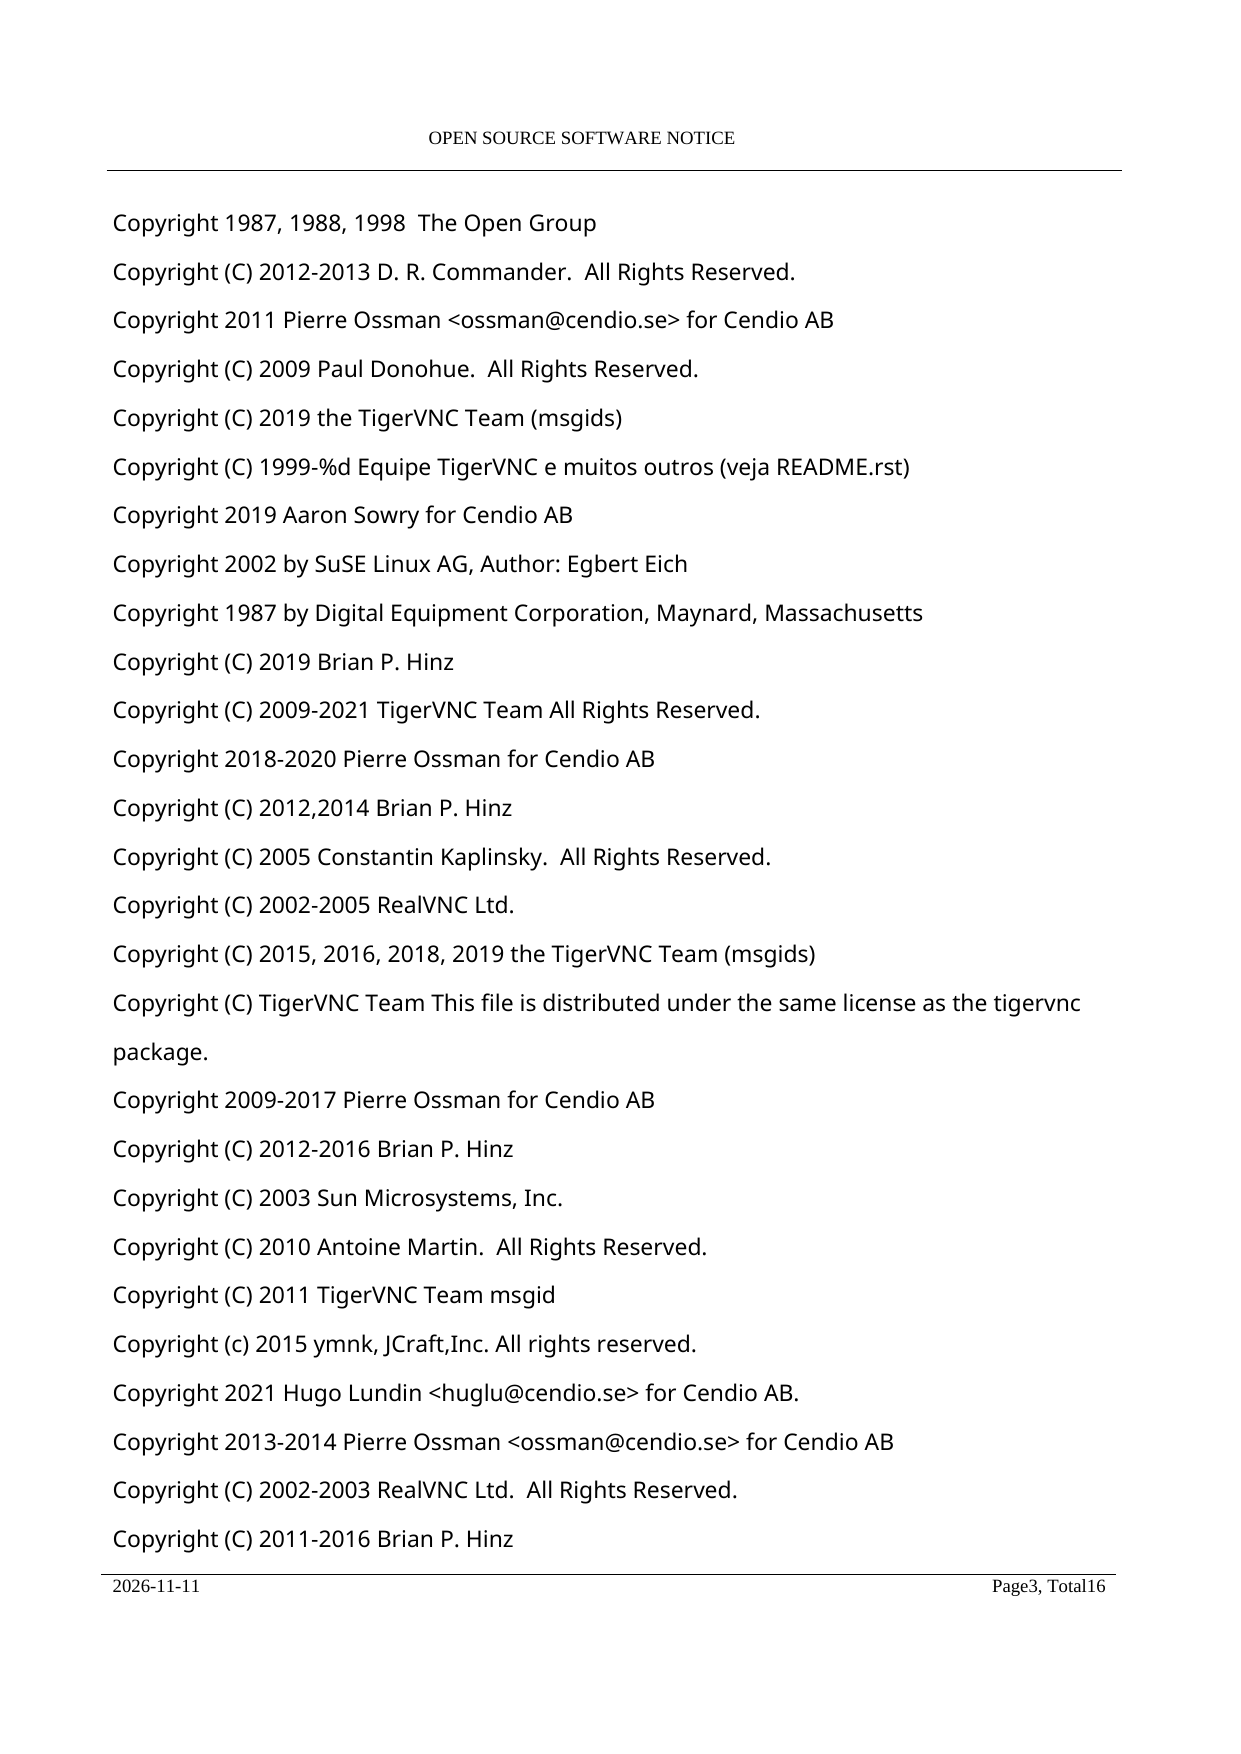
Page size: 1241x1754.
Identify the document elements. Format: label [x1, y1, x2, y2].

text [112, 206, 1128, 1555]
